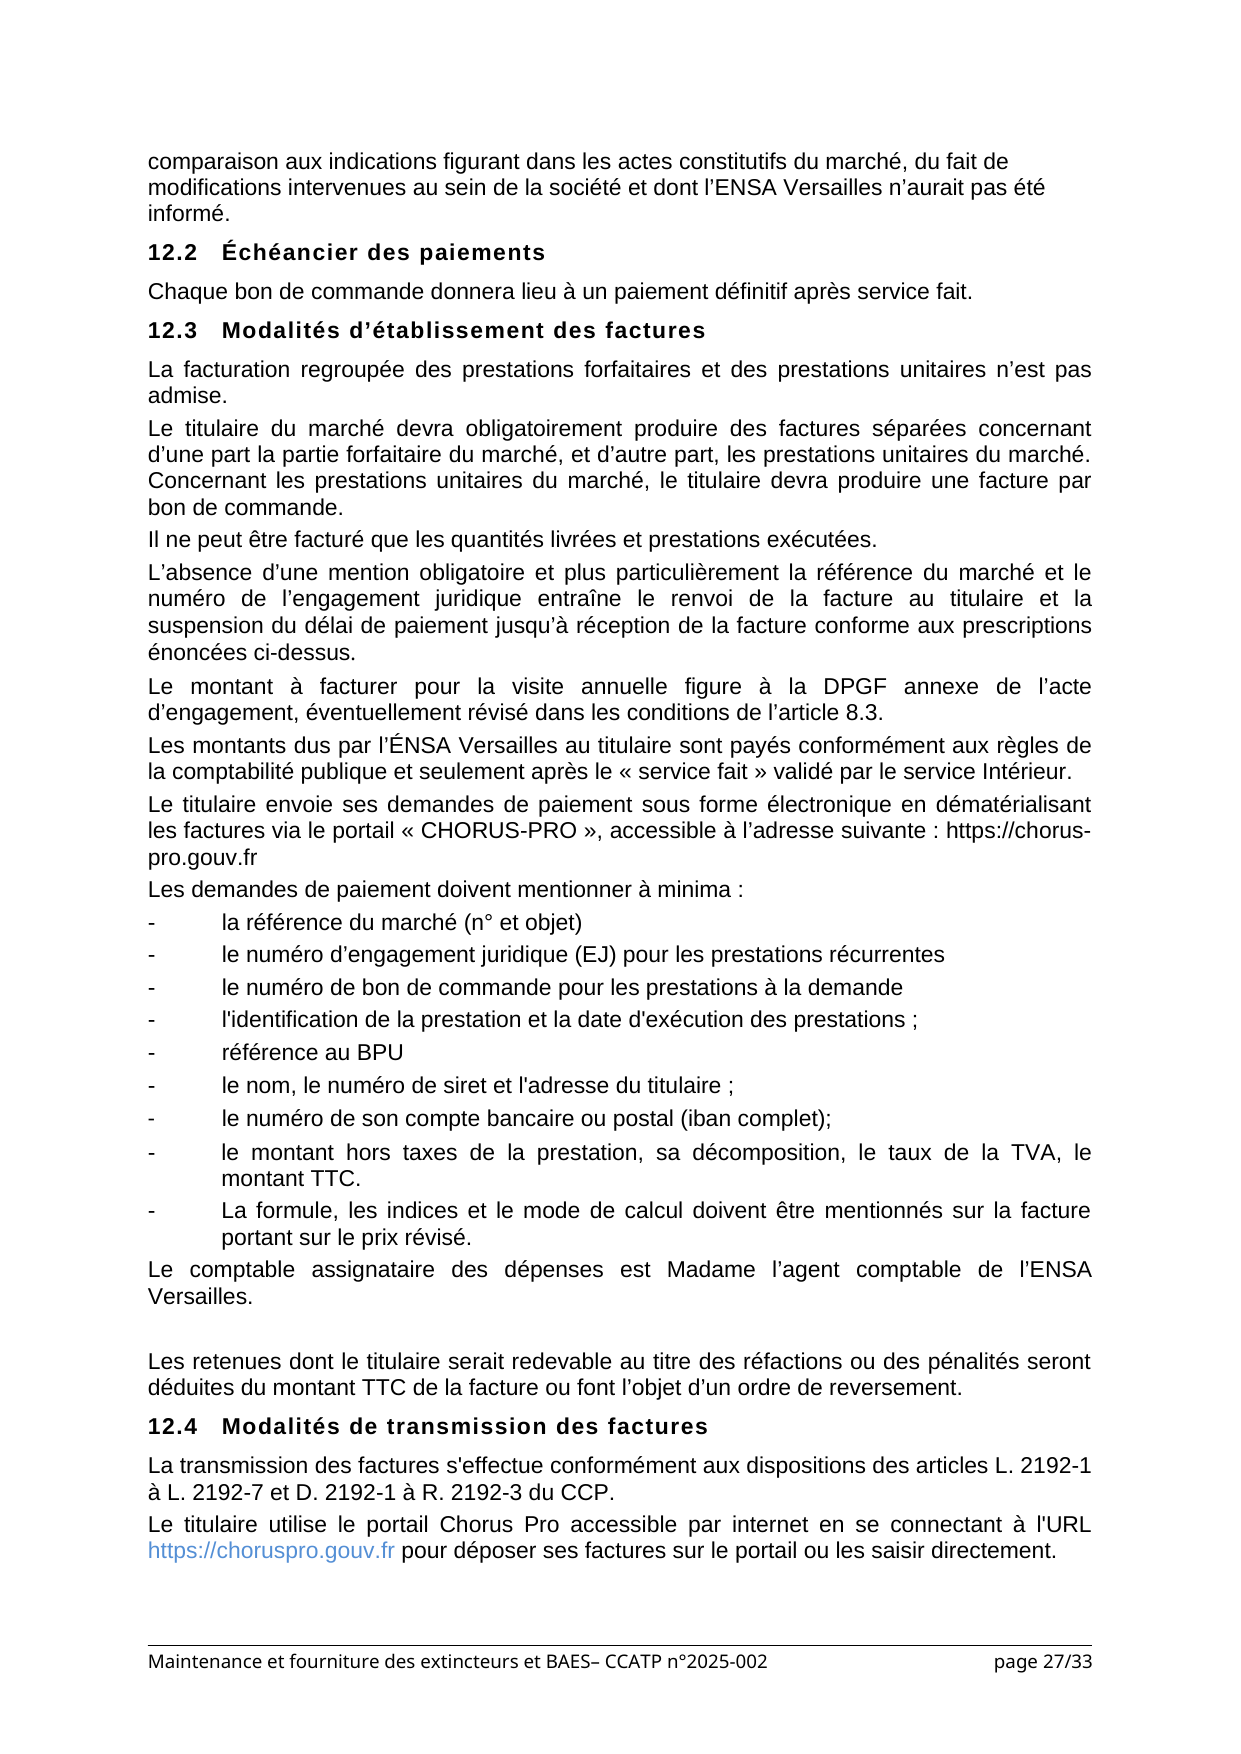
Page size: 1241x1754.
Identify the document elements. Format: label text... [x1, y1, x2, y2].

text La transmission des factures s'effectue conformément aux dispositions des articles L. 2192-1 à L. 2192-7 et D. 2192-1 à R. 2192-3 du CCP. [148, 1452, 1092, 1505]
text - le nom, le numéro de siret et l'adresse du titulaire ; [148, 1072, 1092, 1098]
text Les demandes de paiement doivent mentionner à minima : [148, 876, 1092, 902]
subtitle Modalités d’établissement des factures [148, 317, 1092, 343]
subtitle 12.2 Échéancier des paiements [148, 239, 1092, 266]
text - référence au BPU [148, 1039, 1092, 1065]
text - le numéro de son compte bancaire ou postal (iban complet); [148, 1104, 1092, 1132]
text Les retenues dont le titulaire serait redevable au titre des réfactions ou des pénalités seront déduites du montant TTC de la facture ou font l’objet d’un ordre de reversement. [148, 1348, 1092, 1401]
subtitle Modalités de transmission des factures [148, 1413, 1092, 1439]
text Le comptable assignataire des dépenses est Madame l’agent comptable de l’ENSA Versailles. [148, 1256, 1092, 1309]
text - la référence du marché (n° et objet) [148, 909, 1092, 935]
text Le titulaire du marché devra obligatoirement produire des factures séparées concernant d’une part la partie forfaitaire du marché, et d’autre part, les prestations unitaires du marché. Concernant les prestations unitaires du marché, le titulaire devra produire une facture par bon de commande. [148, 415, 1092, 520]
text L’absence d’une mention obligatoire et plus particulièrement la référence du marché et le numéro de l’engagement juridique entraîne le renvoi de la facture au titulaire et la suspension du délai de paiement jusqu’à réception de la facture conforme aux prescriptions énoncées ci-dessus. [148, 559, 1092, 667]
text Les montants dus par l’ÉNSA Versailles au titulaire sont payés conformément aux règles de la comptabilité publique et seulement après le « service fait » validé par le service Intérieur. [148, 732, 1092, 784]
list Chaque bon de commande donnera lieu à un paiement définitif après service fait. [148, 278, 1092, 304]
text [148, 148, 1092, 227]
text - l'identification de la prestation et la date d'exécution des prestations ; [148, 1006, 1092, 1033]
text - le montant hors taxes de la prestation, sa décomposition, le taux de la TVA, le montant TTC. [148, 1138, 1092, 1191]
text Il ne peut être facturé que les quantités livrées et prestations exécutées. [148, 526, 1092, 553]
text - le numéro de bon de commande pour les prestations à la demande [148, 974, 1092, 1000]
text La facturation regroupée des prestations forfaitaires et des prestations unitaires n’est pas admise. [148, 356, 1092, 408]
text - le numéro d’engagement juridique (EJ) pour les prestations récurrentes [148, 941, 1092, 968]
text Le montant à facturer pour la visite annuelle figure à la DPGF annexe de l’acte d’engagement, éventuellement révisé dans les conditions de l’article 8.3. [148, 673, 1092, 726]
text Le titulaire envoie ses demandes de paiement sous forme électronique en dématérialisant les factures via le portail « CHORUS-PRO », accessible à l’adresse suivante : https://chorus-pro.gouv.fr [148, 791, 1092, 870]
text Le titulaire utilise le portail Chorus Pro accessible par internet en se connectant à l'URL https://choruspro.gouv.fr pour déposer ses factures sur le portail ou les saisir directement. [148, 1511, 1092, 1564]
text - La formule, les indices et le mode de calcul doivent être mentionnés sur la facture portant sur le prix révisé. [148, 1197, 1092, 1250]
